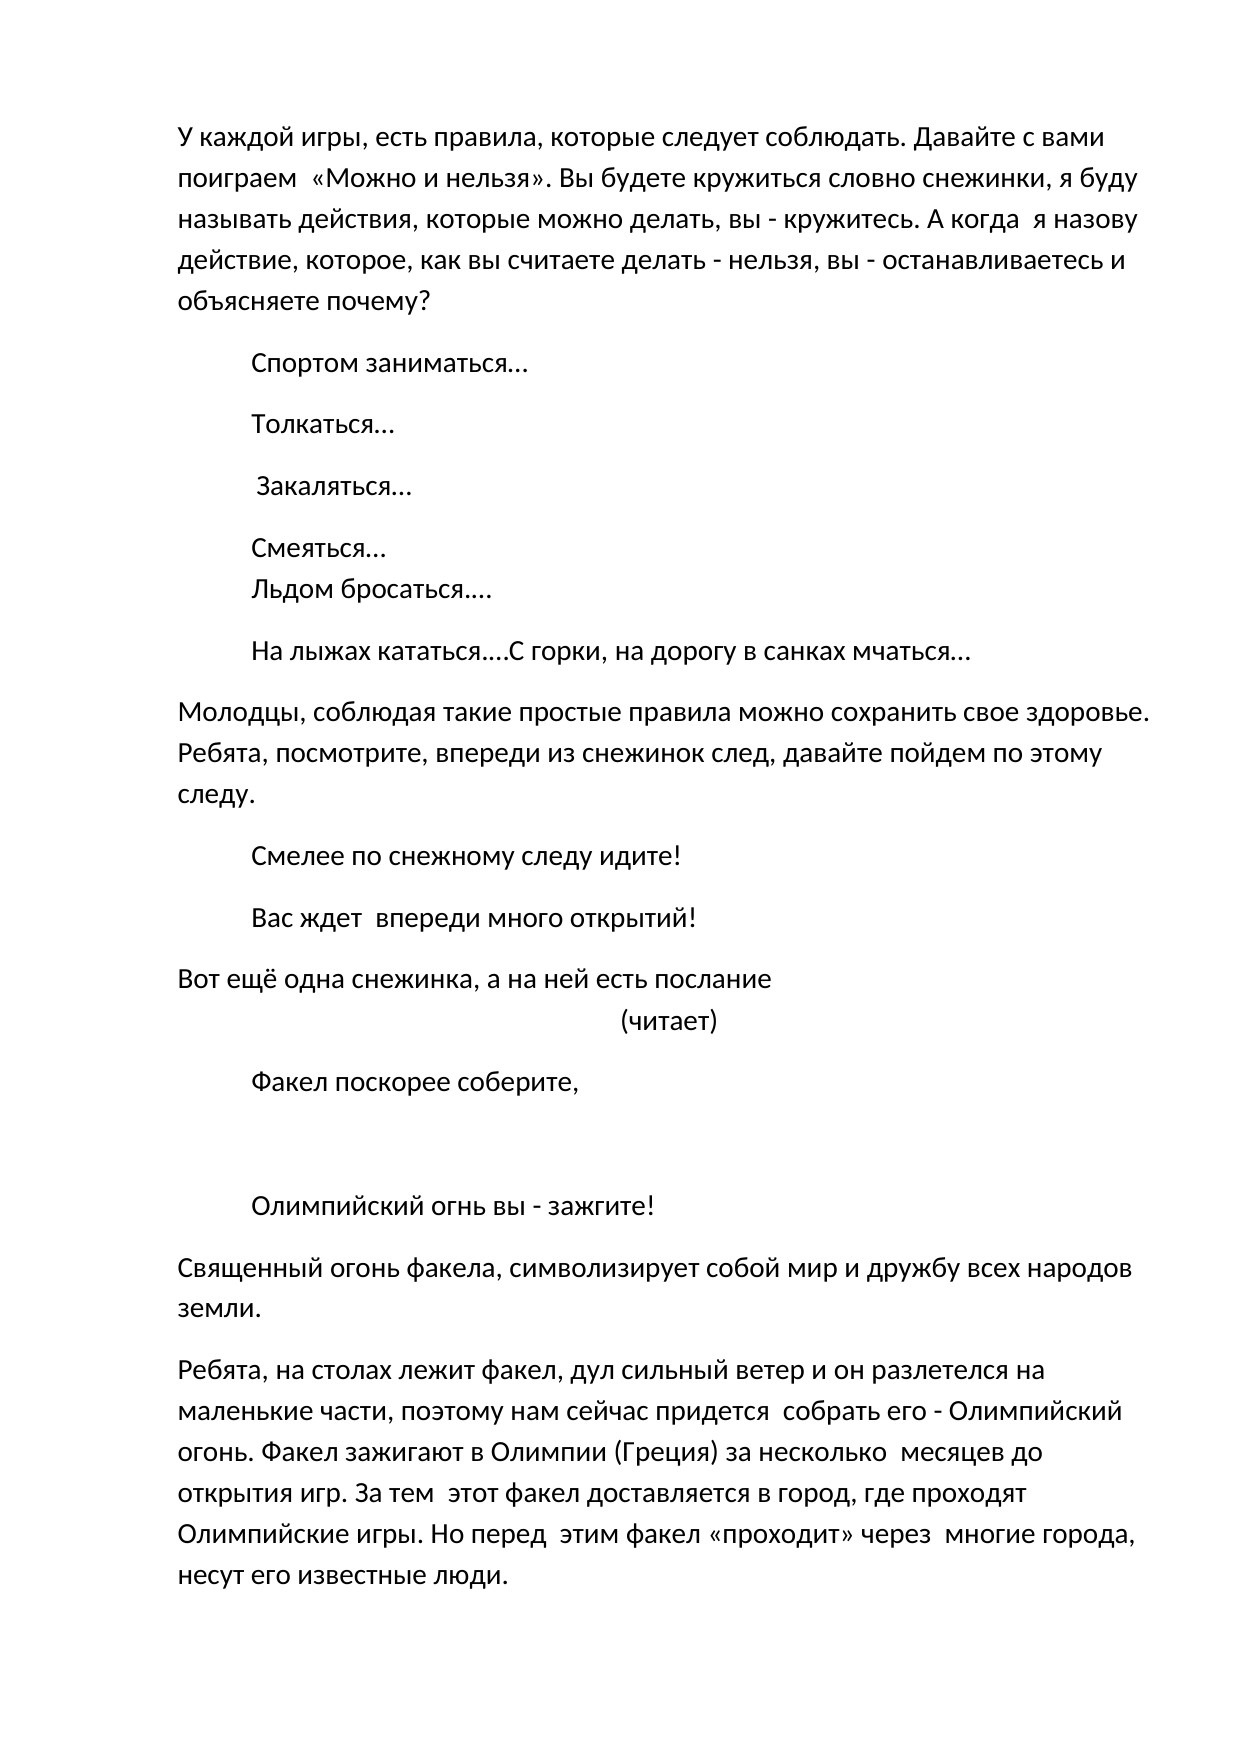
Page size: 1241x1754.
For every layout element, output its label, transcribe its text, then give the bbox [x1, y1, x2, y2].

text Спортом заниматься… [177, 344, 1152, 379]
text На лыжах кататься.…С горки, на дорогу в санках мчаться… [177, 632, 1152, 667]
text Вот ещё одна снежинка, а на ней есть послание (читает) [177, 961, 1152, 1037]
text Факел поскорее соберите, [177, 1063, 1152, 1099]
text Молодцы, соблюдая такие простые правила можно сохранить свое здоровье. Ребята, посмотрите, впереди из снежинок след, давайте пойдем по этому следу. [177, 693, 1152, 811]
text Смеяться… Льдом бросаться.… [177, 529, 1152, 606]
text Толкаться… [177, 405, 1152, 441]
text Закаляться… [177, 467, 1152, 503]
text Ребята, на столах лежит факел, дул сильный ветер и он разлетелся на маленькие части, поэтому нам сейчас придется собрать его - Олимпийский огонь. Факел зажигают в Олимпии (Греция) за несколько месяцев до открытия игр. За тем этот факел доставляется в город, где проходят Олимпийские игры. Но перед этим факел «проходит» через многие города, несут его известные люди. [177, 1351, 1152, 1592]
text Священный огонь факела, символизирует собой мир и дружбу всех народов земли. [177, 1249, 1152, 1325]
text У каждой игры, есть правила, которые следует соблюдать. Давайте с вами поиграем «Можно и нельзя». Вы будете кружиться словно снежинки, я буду называть действия, которые можно делать, вы - кружитесь. А когда я назову действие, которое, как вы считаете делать - нельзя, вы - останавливаетесь и объясняете почему? [177, 118, 1152, 317]
text Олимпийский огнь вы - зажгите! [177, 1187, 1152, 1222]
text Смелее по снежному следу идите! [177, 837, 1152, 873]
text Вас ждет впереди много открытий! [177, 899, 1152, 934]
